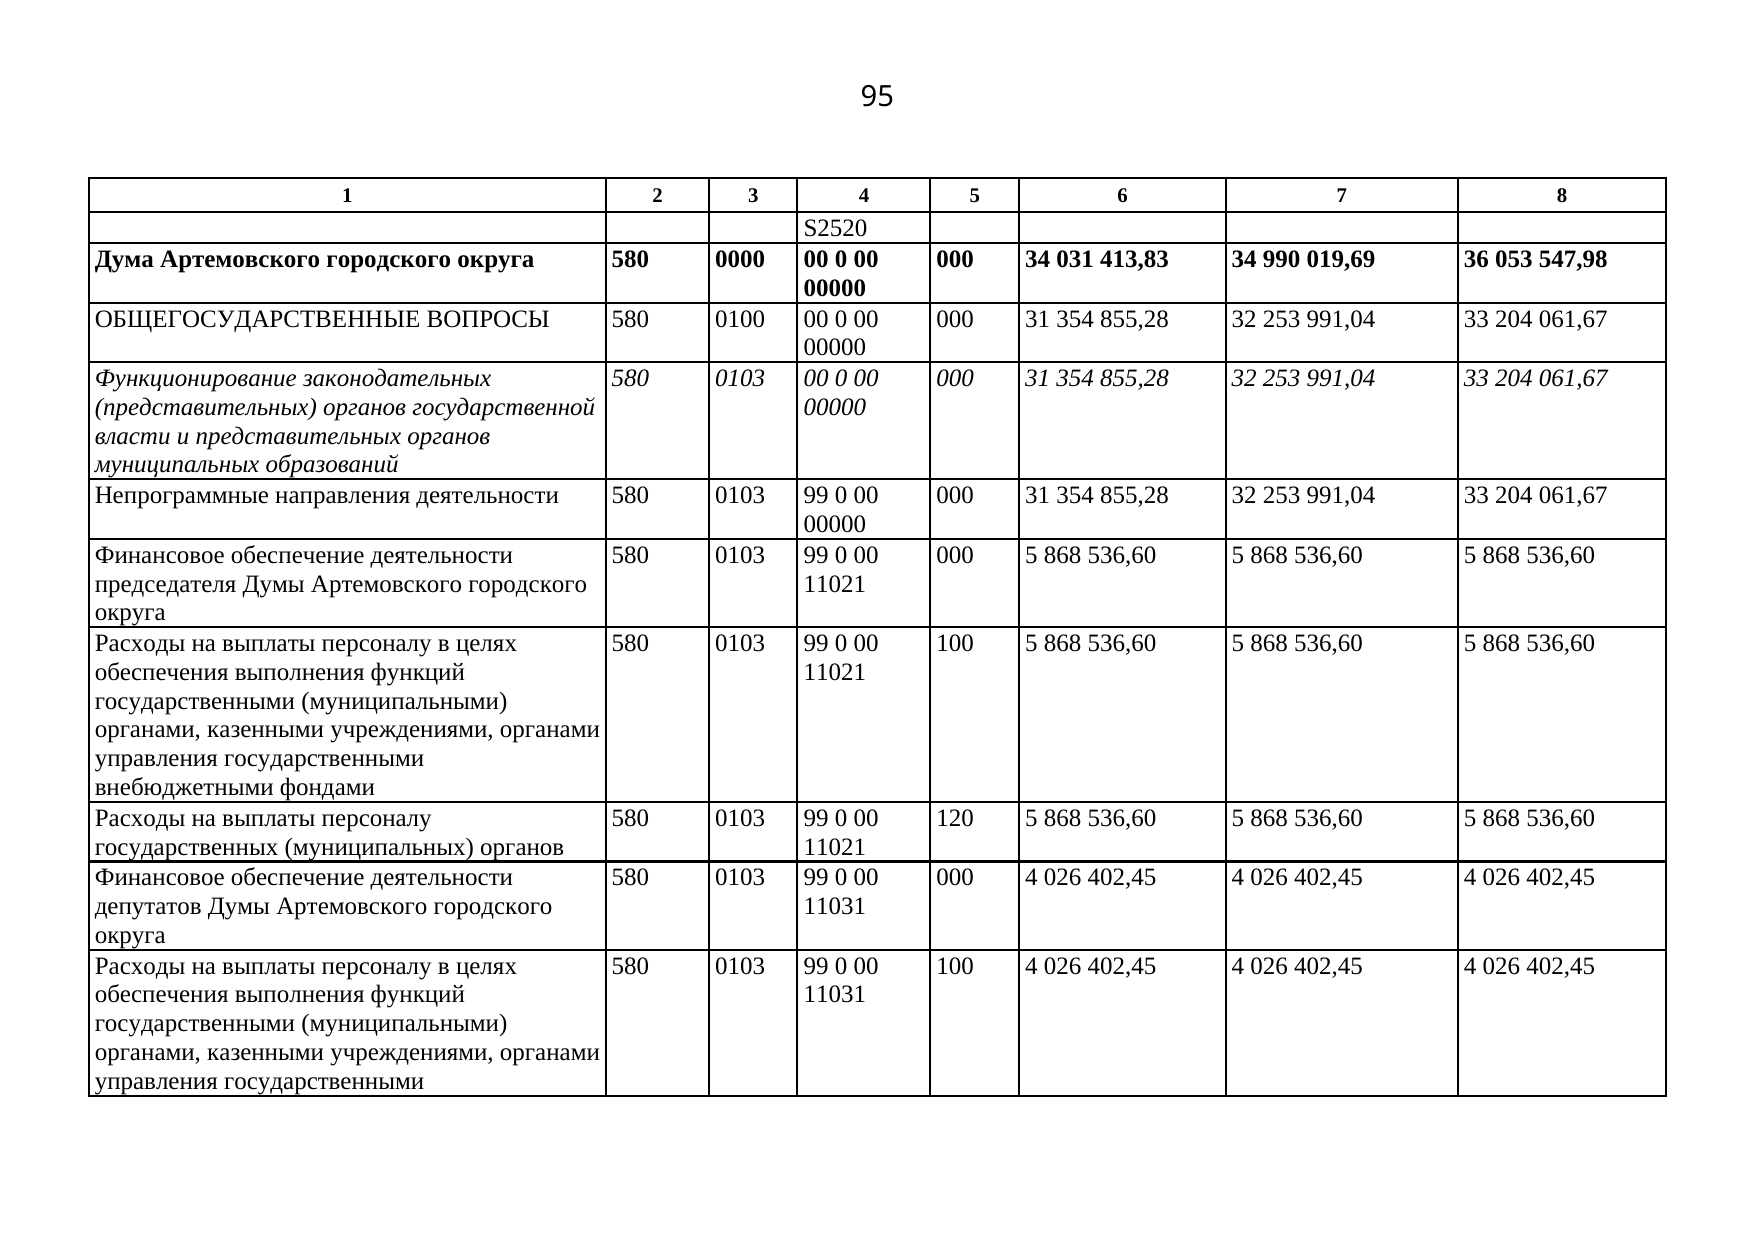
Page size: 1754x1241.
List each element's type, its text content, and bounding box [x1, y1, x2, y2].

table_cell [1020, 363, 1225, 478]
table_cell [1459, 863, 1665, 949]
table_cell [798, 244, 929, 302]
table_header 5 [931, 179, 1018, 211]
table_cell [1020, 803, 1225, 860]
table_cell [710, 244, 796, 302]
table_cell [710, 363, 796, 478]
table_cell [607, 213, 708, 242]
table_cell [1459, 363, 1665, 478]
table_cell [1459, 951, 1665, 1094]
table_header 3 [710, 179, 796, 211]
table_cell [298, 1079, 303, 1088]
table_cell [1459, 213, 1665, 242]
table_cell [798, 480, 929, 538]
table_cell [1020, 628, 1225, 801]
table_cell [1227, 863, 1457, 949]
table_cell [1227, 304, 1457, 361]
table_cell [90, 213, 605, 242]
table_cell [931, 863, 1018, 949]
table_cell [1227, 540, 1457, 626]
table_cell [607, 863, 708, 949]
table_header 6 [1020, 179, 1225, 211]
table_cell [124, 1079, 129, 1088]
table_header 8 [1459, 179, 1665, 211]
table_header 4 [798, 179, 929, 211]
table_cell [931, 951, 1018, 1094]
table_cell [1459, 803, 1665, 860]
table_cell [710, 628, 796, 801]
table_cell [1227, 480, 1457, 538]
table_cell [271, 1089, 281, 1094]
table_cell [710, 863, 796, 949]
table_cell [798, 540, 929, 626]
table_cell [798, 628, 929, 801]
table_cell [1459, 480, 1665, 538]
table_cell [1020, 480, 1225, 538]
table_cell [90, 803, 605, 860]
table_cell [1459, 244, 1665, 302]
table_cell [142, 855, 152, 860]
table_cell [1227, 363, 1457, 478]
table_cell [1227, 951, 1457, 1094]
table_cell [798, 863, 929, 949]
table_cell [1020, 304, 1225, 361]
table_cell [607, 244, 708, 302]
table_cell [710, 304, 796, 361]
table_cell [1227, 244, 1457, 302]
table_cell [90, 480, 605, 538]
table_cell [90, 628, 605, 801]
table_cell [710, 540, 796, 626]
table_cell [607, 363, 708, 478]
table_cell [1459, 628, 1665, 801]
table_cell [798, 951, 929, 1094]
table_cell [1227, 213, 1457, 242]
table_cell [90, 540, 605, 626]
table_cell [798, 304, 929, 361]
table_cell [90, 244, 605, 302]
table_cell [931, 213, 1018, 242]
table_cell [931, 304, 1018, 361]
table_header 7 [1227, 179, 1457, 211]
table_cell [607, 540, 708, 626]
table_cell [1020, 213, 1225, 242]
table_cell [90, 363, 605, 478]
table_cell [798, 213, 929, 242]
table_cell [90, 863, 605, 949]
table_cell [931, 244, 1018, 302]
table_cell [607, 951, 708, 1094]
table_header 1 [90, 179, 605, 211]
table_header 2 [607, 179, 708, 211]
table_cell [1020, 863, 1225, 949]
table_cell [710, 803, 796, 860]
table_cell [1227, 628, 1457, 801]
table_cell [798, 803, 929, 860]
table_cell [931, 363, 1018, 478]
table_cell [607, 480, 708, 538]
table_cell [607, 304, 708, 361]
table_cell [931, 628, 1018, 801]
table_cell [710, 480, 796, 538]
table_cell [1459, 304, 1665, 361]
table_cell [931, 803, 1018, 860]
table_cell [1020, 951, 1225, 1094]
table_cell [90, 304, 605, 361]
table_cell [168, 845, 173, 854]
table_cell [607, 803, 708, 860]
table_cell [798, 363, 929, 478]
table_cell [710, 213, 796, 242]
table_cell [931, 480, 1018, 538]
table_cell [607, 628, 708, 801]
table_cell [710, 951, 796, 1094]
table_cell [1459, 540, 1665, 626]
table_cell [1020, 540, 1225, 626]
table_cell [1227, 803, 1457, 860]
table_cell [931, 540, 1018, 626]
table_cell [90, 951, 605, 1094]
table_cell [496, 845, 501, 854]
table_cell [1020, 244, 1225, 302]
